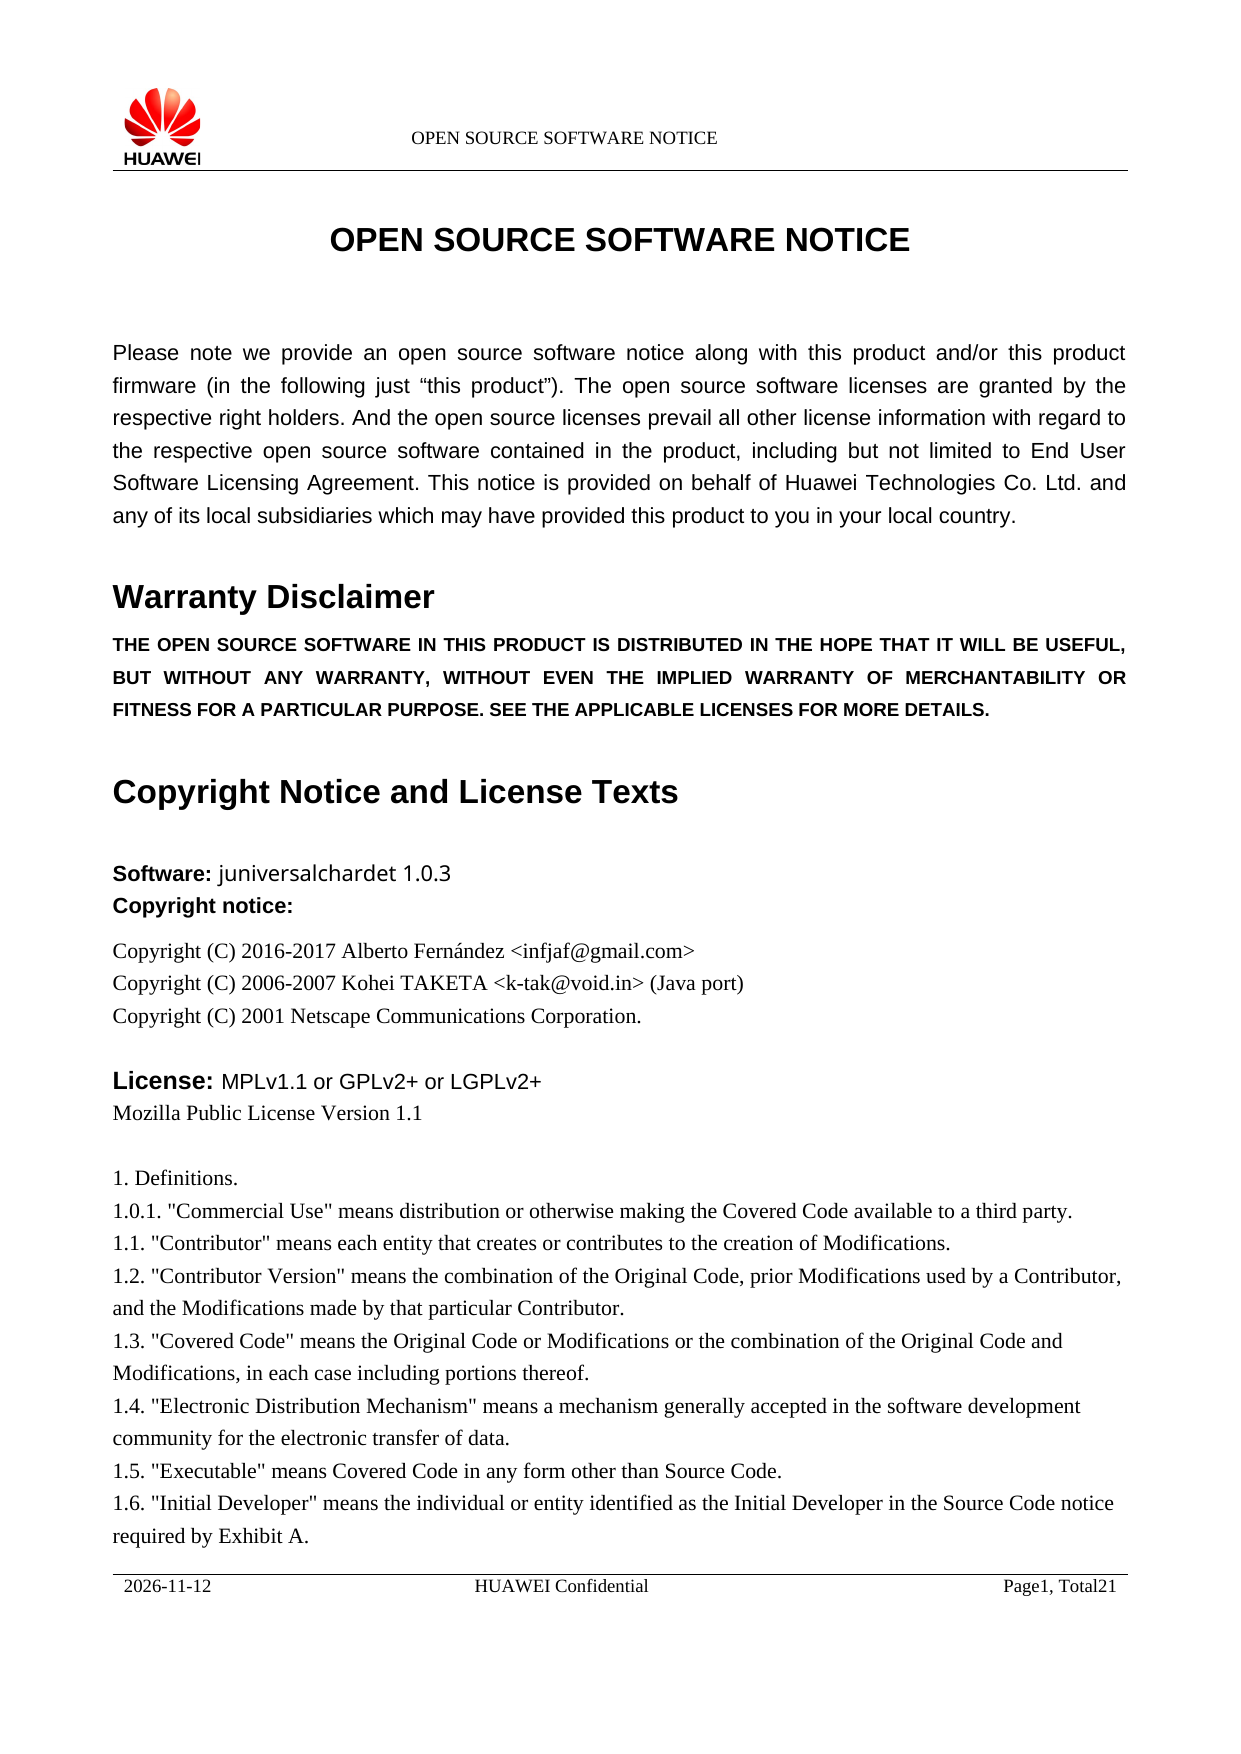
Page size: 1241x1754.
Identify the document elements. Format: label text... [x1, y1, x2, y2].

text The open source software in this product is distributed in the hope that it will be useful, but WITHOUT ANY WARRANTY, without even the implied warranty of MERCHANTABILITY or FITNESS FOR A PARTICULAR PURPOSE. See the applicable licenses for more details. [112, 629, 1128, 726]
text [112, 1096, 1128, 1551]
text Copyright Notice and License Texts [112, 759, 1128, 824]
text Copyright (C) 2001 Netscape Communications Corporation. [112, 999, 1128, 1031]
text Copyright (C) 2006-2007 Kohei TAKETA <k-tak@void.in> (Java port) [112, 966, 1128, 999]
text Copyright (C) 2016-2017 Alberto Fernández <infjaf@gmail.com> [112, 934, 1128, 966]
text Warranty Disclaimer [112, 564, 1128, 629]
text License: MPLv1.1 or GPLv2+ or LGPLv2+ [112, 1064, 1128, 1096]
text Copyright notice: [112, 889, 1128, 921]
title Software: juniversalchardet 1.0.3 [112, 856, 1128, 889]
text Please note we provide an open source software notice along with this product and/or this product firmware (in the following just “this product”). The open source software licenses are granted by the respective right holders. And the open source licenses prevail all other license information with regard to the respective open source software contained in the product, including but not limited to End User Software Licensing Agreement. This notice is provided on behalf of Huawei Technologies Co. Ltd. and any of its local subsidiaries which may have provided this product to you in your local country. [112, 336, 1128, 531]
picture [124, 88, 201, 165]
text OPEN SOURCE SOFTWARE NOTICE [112, 206, 1128, 271]
